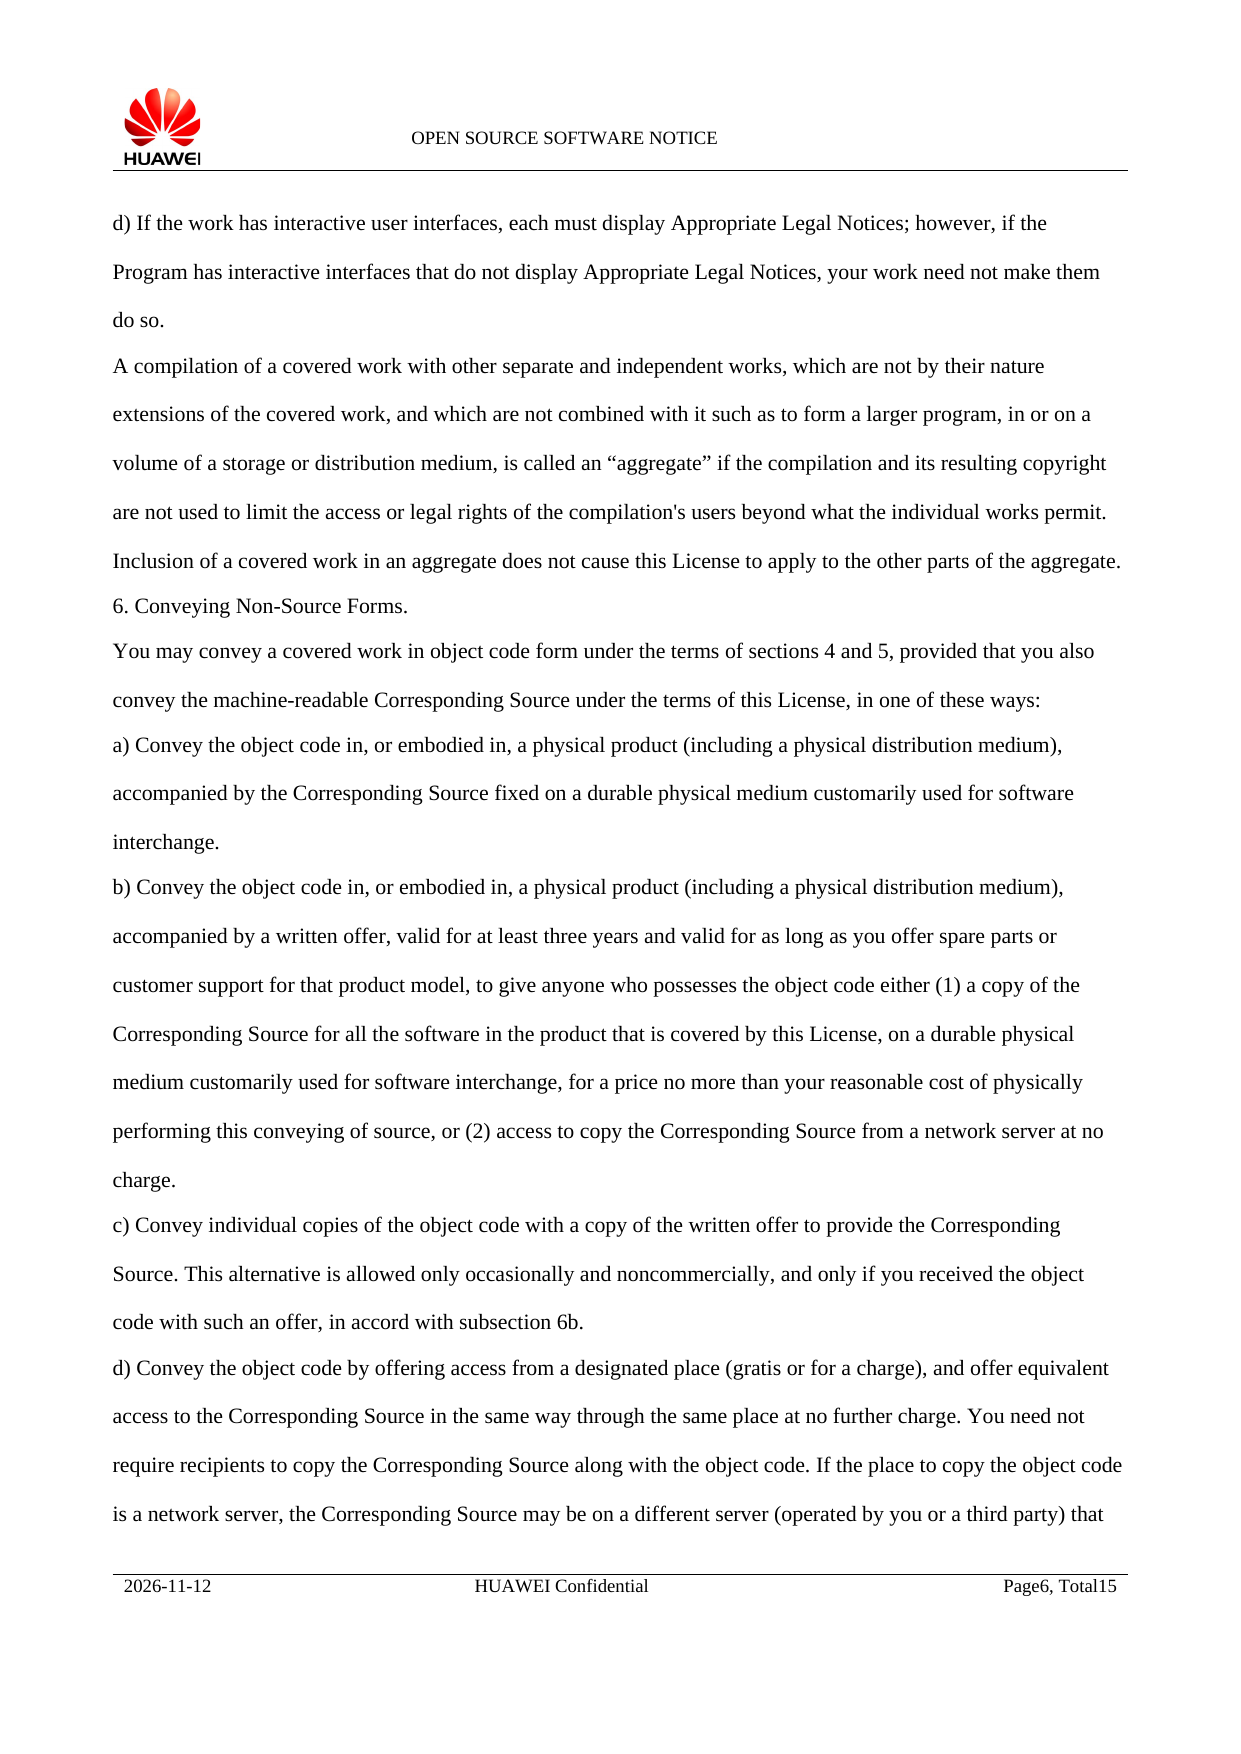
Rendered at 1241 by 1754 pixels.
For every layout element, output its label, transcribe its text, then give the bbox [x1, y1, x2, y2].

text c) Convey individual copies of the object code with a copy of the written offer to provide the Corresponding Source. This alternative is allowed only occasionally and noncommercially, and only if you received the object code with such an offer, in accord with subsection 6b. [112, 1208, 1128, 1338]
picture [124, 88, 201, 165]
text 6. Conveying Non-Source Forms. [112, 589, 1128, 622]
text b) Convey the object code in, or embodied in, a physical product (including a physical distribution medium), accompanied by a written offer, valid for at least three years and valid for as long as you offer spare parts or customer support for that product model, to give anyone who possesses the object code either (1) a copy of the Corresponding Source for all the software in the product that is covered by this License, on a durable physical medium customarily used for software interchange, for a price no more than your reasonable cost of physically performing this conveying of source, or (2) access to copy the Corresponding Source from a network server at no charge. [112, 871, 1128, 1196]
text a) Convey the object code in, or embodied in, a physical product (including a physical distribution medium), accompanied by the Corresponding Source fixed on a durable physical medium customarily used for software interchange. [112, 728, 1128, 858]
text A compilation of a covered work with other separate and independent works, which are not by their nature extensions of the covered work, and which are not combined with it such as to form a larger program, in or on a volume of a storage or distribution medium, is called an “aggregate” if the compilation and its resulting copyright are not used to limit the access or legal rights of the compilation's users beyond what the individual works permit. Inclusion of a covered work in an aggregate does not cause this License to apply to the other parts of the aggregate. [112, 349, 1128, 576]
text d) If the work has interactive user interfaces, each must display Appropriate Legal Notices; however, if the Program has interactive interfaces that do not display Appropriate Legal Notices, your work need not make them do so. [112, 206, 1128, 336]
text You may convey a covered work in object code form under the terms of sections 4 and 5, provided that you also convey the machine-readable Corresponding Source under the terms of this License, in one of these ways: [112, 634, 1128, 715]
